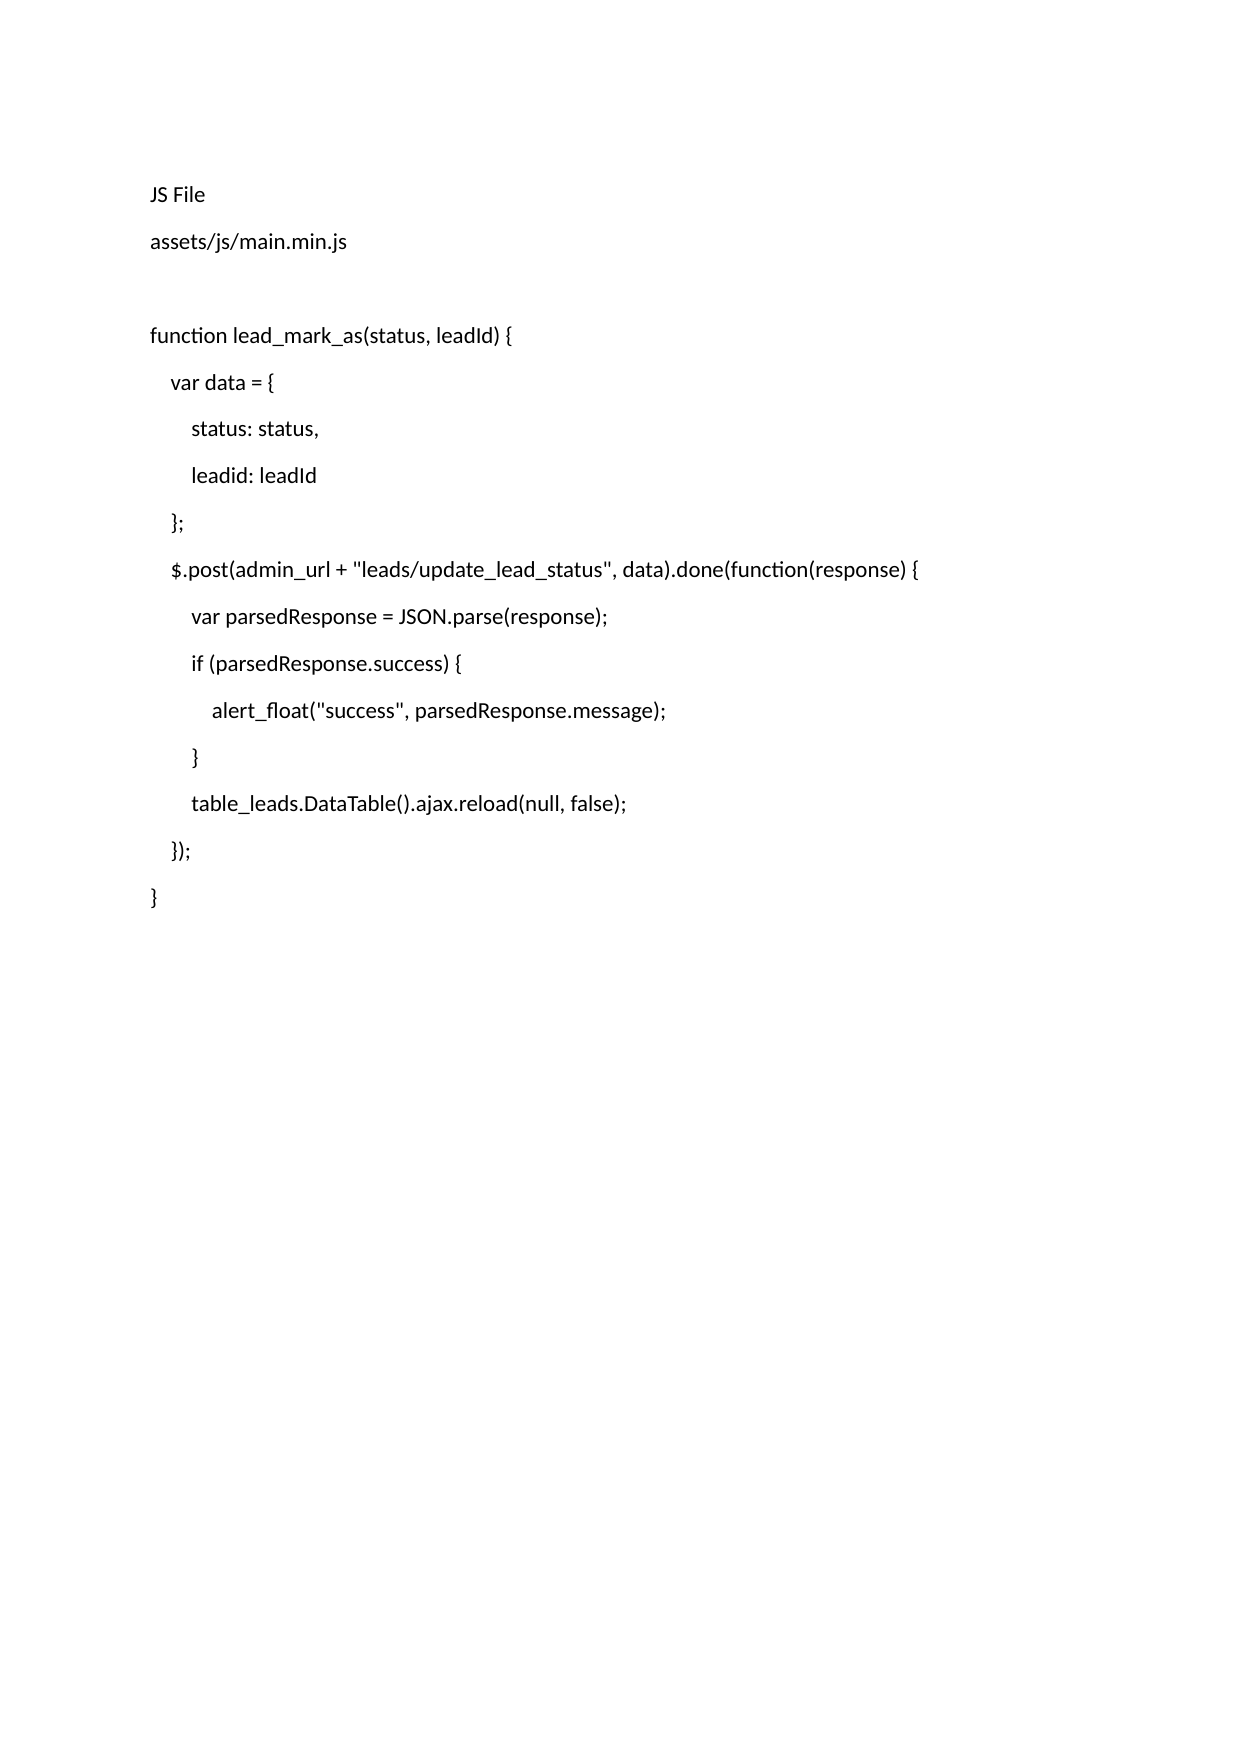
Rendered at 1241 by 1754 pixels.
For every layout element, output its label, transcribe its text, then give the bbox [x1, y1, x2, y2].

text }); [150, 836, 1090, 864]
text var parsedResponse = JSON.parse(response); [150, 602, 1090, 630]
text }; [150, 508, 1090, 536]
text assets/js/main.min.js [150, 227, 1090, 255]
text status: status, [150, 414, 1090, 443]
text if (parsedResponse.success) { [150, 649, 1090, 677]
text var data = { [150, 368, 1090, 396]
text leadid: leadId [150, 461, 1090, 489]
text } [150, 743, 1090, 771]
text } [150, 883, 1090, 911]
text table_leads.DataTable().ajax.reload(null, false); [150, 789, 1090, 818]
text $.post(admin_url + "leads/update_lead_status", data).done(function(response) { [150, 555, 1090, 583]
text function lead_mark_as(status, leadId) { [150, 321, 1090, 349]
text JS File [150, 150, 1090, 208]
text alert_float("success", parsedResponse.message); [150, 696, 1090, 724]
